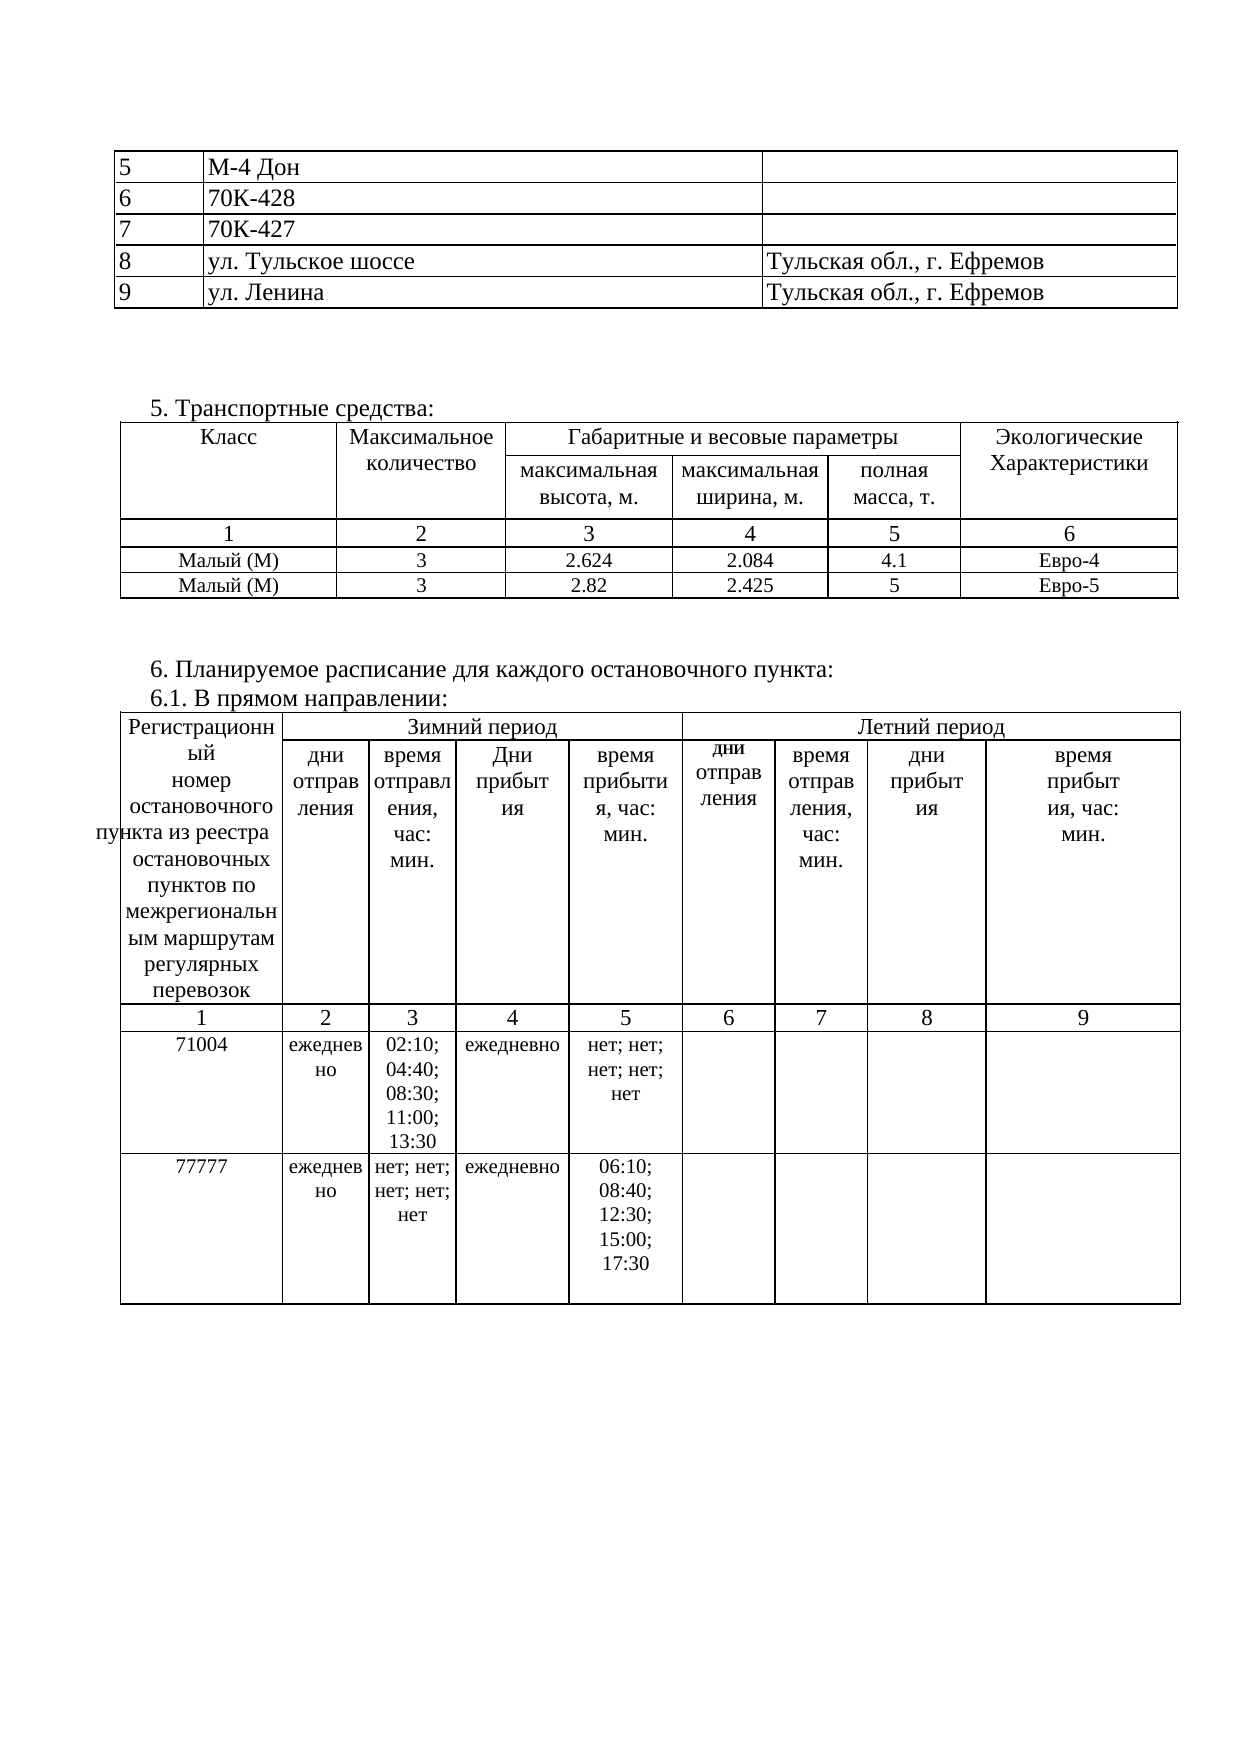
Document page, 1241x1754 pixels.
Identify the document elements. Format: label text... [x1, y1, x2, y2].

table_cell ежедневно [283, 1154, 368, 1303]
table_cell время отправ ления, час: мин. [776, 741, 867, 1003]
table_cell ежедневно [283, 1032, 368, 1153]
table_cell 70К-427 [204, 215, 762, 244]
table_cell 70К-428 [204, 183, 762, 213]
table_header Габаритные и весовые параметры [506, 423, 960, 455]
table_cell [868, 1032, 985, 1153]
table_cell 3 [337, 548, 505, 572]
table_cell 4 [673, 520, 827, 546]
table_cell [683, 1032, 774, 1153]
table_cell 4 [457, 1005, 568, 1031]
table_cell время прибыти я, час: мин. [570, 741, 682, 1003]
table_cell ул. Ленина [204, 277, 762, 307]
table_header Класс [121, 423, 336, 518]
table_cell 3 [506, 520, 672, 546]
table_cell 2.084 [673, 548, 827, 572]
table_cell М-4 Дон [204, 152, 762, 181]
table_cell дни прибыт ия [868, 741, 985, 1003]
table_cell 8 [868, 1005, 985, 1031]
table_cell 2.624 [506, 548, 672, 572]
table_cell 3 [337, 573, 505, 597]
table_cell 1 [121, 520, 336, 546]
table_cell 4.1 [829, 548, 960, 572]
table_cell 5 [829, 573, 960, 597]
table_cell время отправл ения, час: мин. [370, 741, 455, 1003]
table_cell Малый (М) [121, 548, 336, 572]
table_cell [763, 181, 1177, 213]
table_cell 7 [115, 214, 203, 244]
table_header Максимальное количество [337, 423, 505, 518]
table_cell полная масса, т. [829, 456, 960, 518]
table_cell 71004 [121, 1032, 282, 1153]
table_header Регистрационный номер остановочного пункта из реестра остановочных пунктов по межрегиональным маршрутам регулярных перевозок [121, 713, 282, 1003]
table_cell 1 [121, 1005, 282, 1031]
table_cell [776, 1154, 867, 1303]
table_cell 3 [370, 1005, 455, 1031]
text 6.1. В прямом направлении: [150, 683, 1090, 711]
table_cell 77777 [121, 1154, 282, 1303]
table_cell 9 [115, 277, 203, 307]
table_cell Евро-4 [961, 548, 1177, 572]
table_cell [776, 1032, 867, 1153]
table_cell 6 [961, 520, 1177, 546]
table_cell нет; нет; нет; нет; нет [570, 1032, 682, 1153]
table_header Зимний период [283, 713, 682, 739]
table_header Летний период [683, 713, 1180, 739]
text 6. Планируемое расписание для каждого остановочного пункта: [150, 654, 1090, 683]
table_cell 02:10; 04:40; 08:30; 11:00; 13:30 [370, 1032, 455, 1153]
table_cell 2.82 [506, 573, 672, 597]
table_cell 7 [776, 1005, 867, 1031]
table_cell Малый (М) [121, 573, 336, 597]
table_cell нет; нет; нет; нет; нет [370, 1154, 455, 1303]
table_cell 06:10; 08:40; 12:30; 15:00; 17:30 [570, 1154, 682, 1303]
table_cell 9 [987, 1005, 1180, 1031]
table_cell 6 [115, 183, 203, 213]
table_cell ДНИ отправ ления [683, 741, 774, 1003]
table_cell 8 [115, 245, 203, 276]
text 5. Транспортные средства: [150, 393, 1090, 421]
table_cell Дни прибыт ия [457, 741, 568, 1003]
table_cell 5 [115, 152, 203, 181]
table_cell ул. Тульское шоссе [204, 246, 762, 276]
table_cell максимальная ширина, м. [673, 456, 827, 518]
table_cell 2 [283, 1005, 368, 1031]
table_cell [683, 1154, 774, 1303]
table_cell Тульская обл., г. Ефремов [763, 244, 1177, 276]
table_cell [987, 1154, 1180, 1303]
table_cell 2 [337, 520, 505, 546]
table_cell 2.425 [673, 573, 827, 597]
table_cell [763, 152, 1177, 181]
table_header Экологические Характеристики [961, 423, 1177, 518]
table_cell 5 [570, 1005, 682, 1031]
table_cell максимальная высота, м. [506, 456, 672, 518]
table_cell 6 [683, 1005, 774, 1031]
table_cell Тульская обл., г. Ефремов [763, 276, 1177, 307]
table_cell ежедневно [457, 1154, 568, 1303]
table_cell время прибыт ия, час: мин. [987, 741, 1180, 1003]
table_cell ежедневно [457, 1032, 568, 1153]
table_cell 5 [829, 520, 960, 546]
table_cell [987, 1032, 1180, 1153]
table_cell [763, 213, 1177, 244]
table_cell дни отправ ления [283, 741, 368, 1003]
table_cell [868, 1154, 985, 1303]
table_cell Евро-5 [961, 573, 1177, 597]
